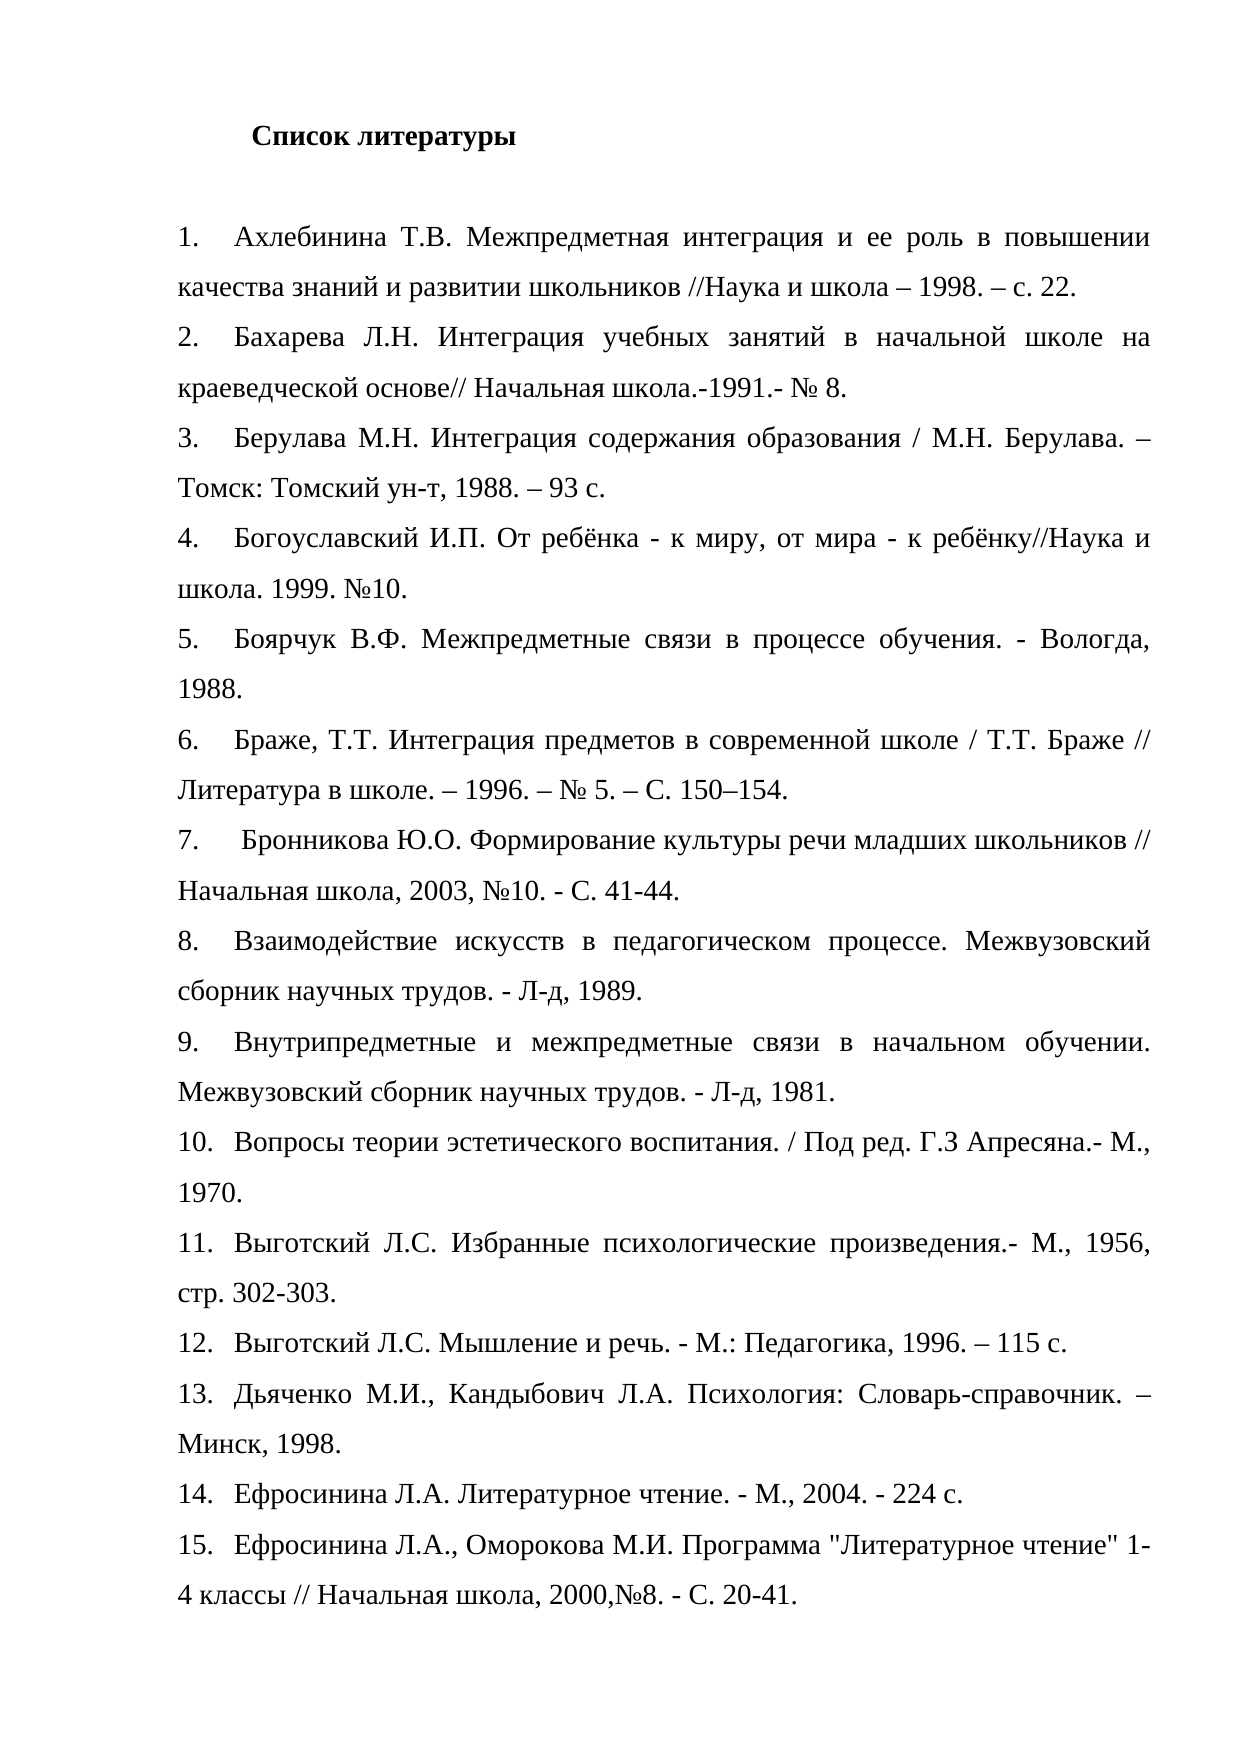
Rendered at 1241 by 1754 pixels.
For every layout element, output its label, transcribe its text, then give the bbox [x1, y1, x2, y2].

list Дьяченко М.И., Кандыбович Л.А. Психология: Словарь-справочник. – Минск, 1998. [177, 1376, 1152, 1460]
list Выготский Л.С. Избранные психологические произведения.- М., 1956, стр. 302-303. [177, 1225, 1152, 1309]
list Внутрипредметные и межпредметные связи в начальном обучении. Межвузовский сборник научных трудов. - Л-д, 1981. [177, 1024, 1152, 1108]
list Берулава М.Н. Интеграция содержания образования / М.Н. Берулава. – Томск: Томский ун-т, 1988. – 93 с. [177, 420, 1152, 504]
list Браже, Т.Т. Интеграция предметов в современной школе / Т.Т. Браже // Литература в школе. – 1996. – № 5. – С. 150–154. [177, 722, 1152, 806]
list Ахлебинина Т.В. Межпредметная интеграция и ее роль в повышении качества знаний и развитии школьников //Наука и школа – 1998. – с. 22. [177, 219, 1152, 303]
list Бахарева Л.Н. Интеграция учебных занятий в начальной школе на краеведческой основе// Начальная школа.-1991.- № 8. [177, 319, 1152, 403]
list Взаимодействие искусств в педагогическом процессе. Межвузовский сборник научных трудов. - Л-д, 1989. [177, 923, 1152, 1007]
list Выготский Л.С. Мышление и речь. - М.: Педагогика, 1996. – 115 с. [177, 1326, 1152, 1359]
list Ефросинина Л.А., Оморокова М.И. Программа "Литературное чтение" 1-4 классы // Начальная школа, 2000,№8. - С. 20-41. [177, 1527, 1152, 1611]
list Боярчук В.Ф. Межпредметные связи в процессе обучения. - Вологда, 1988. [177, 621, 1152, 705]
list Вопросы теории эстетического воспитания. / Под ред. Г.З Апресяна.- М., 1970. [177, 1124, 1152, 1208]
text Список литературы [177, 118, 1152, 152]
list Бронникова Ю.О. Формирование культуры речи младших школьников // Начальная школа, 2003, №10. - С. 41-44. [177, 822, 1152, 906]
list Ефросинина Л.А. Литературное чтение. - М., 2004. - 224 с. [177, 1477, 1152, 1510]
list Богоуславский И.П. От ребёнка - к миру, от мира - к ребёнку//Наука и школа. 1999. №10. [177, 521, 1152, 604]
